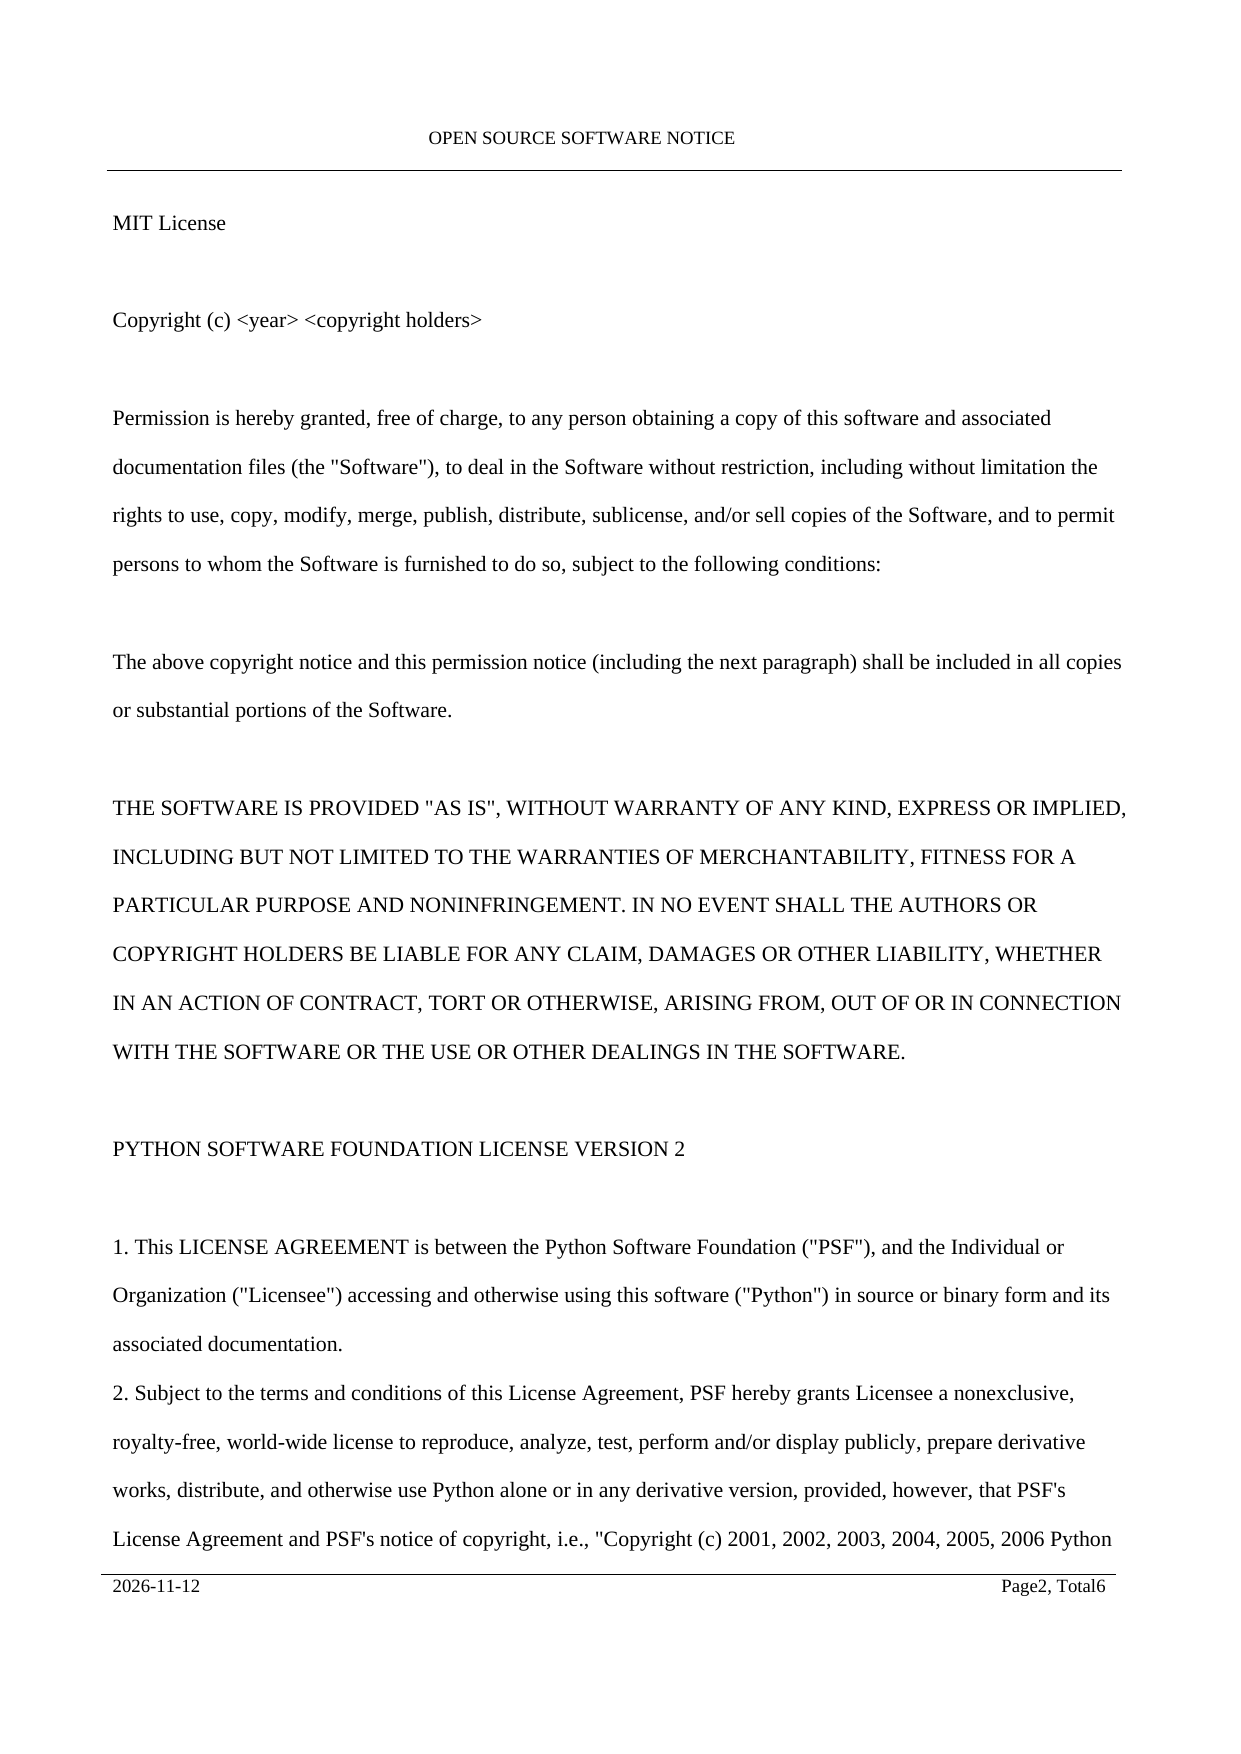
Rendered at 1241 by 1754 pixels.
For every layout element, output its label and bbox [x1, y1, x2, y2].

text [112, 206, 1128, 1555]
